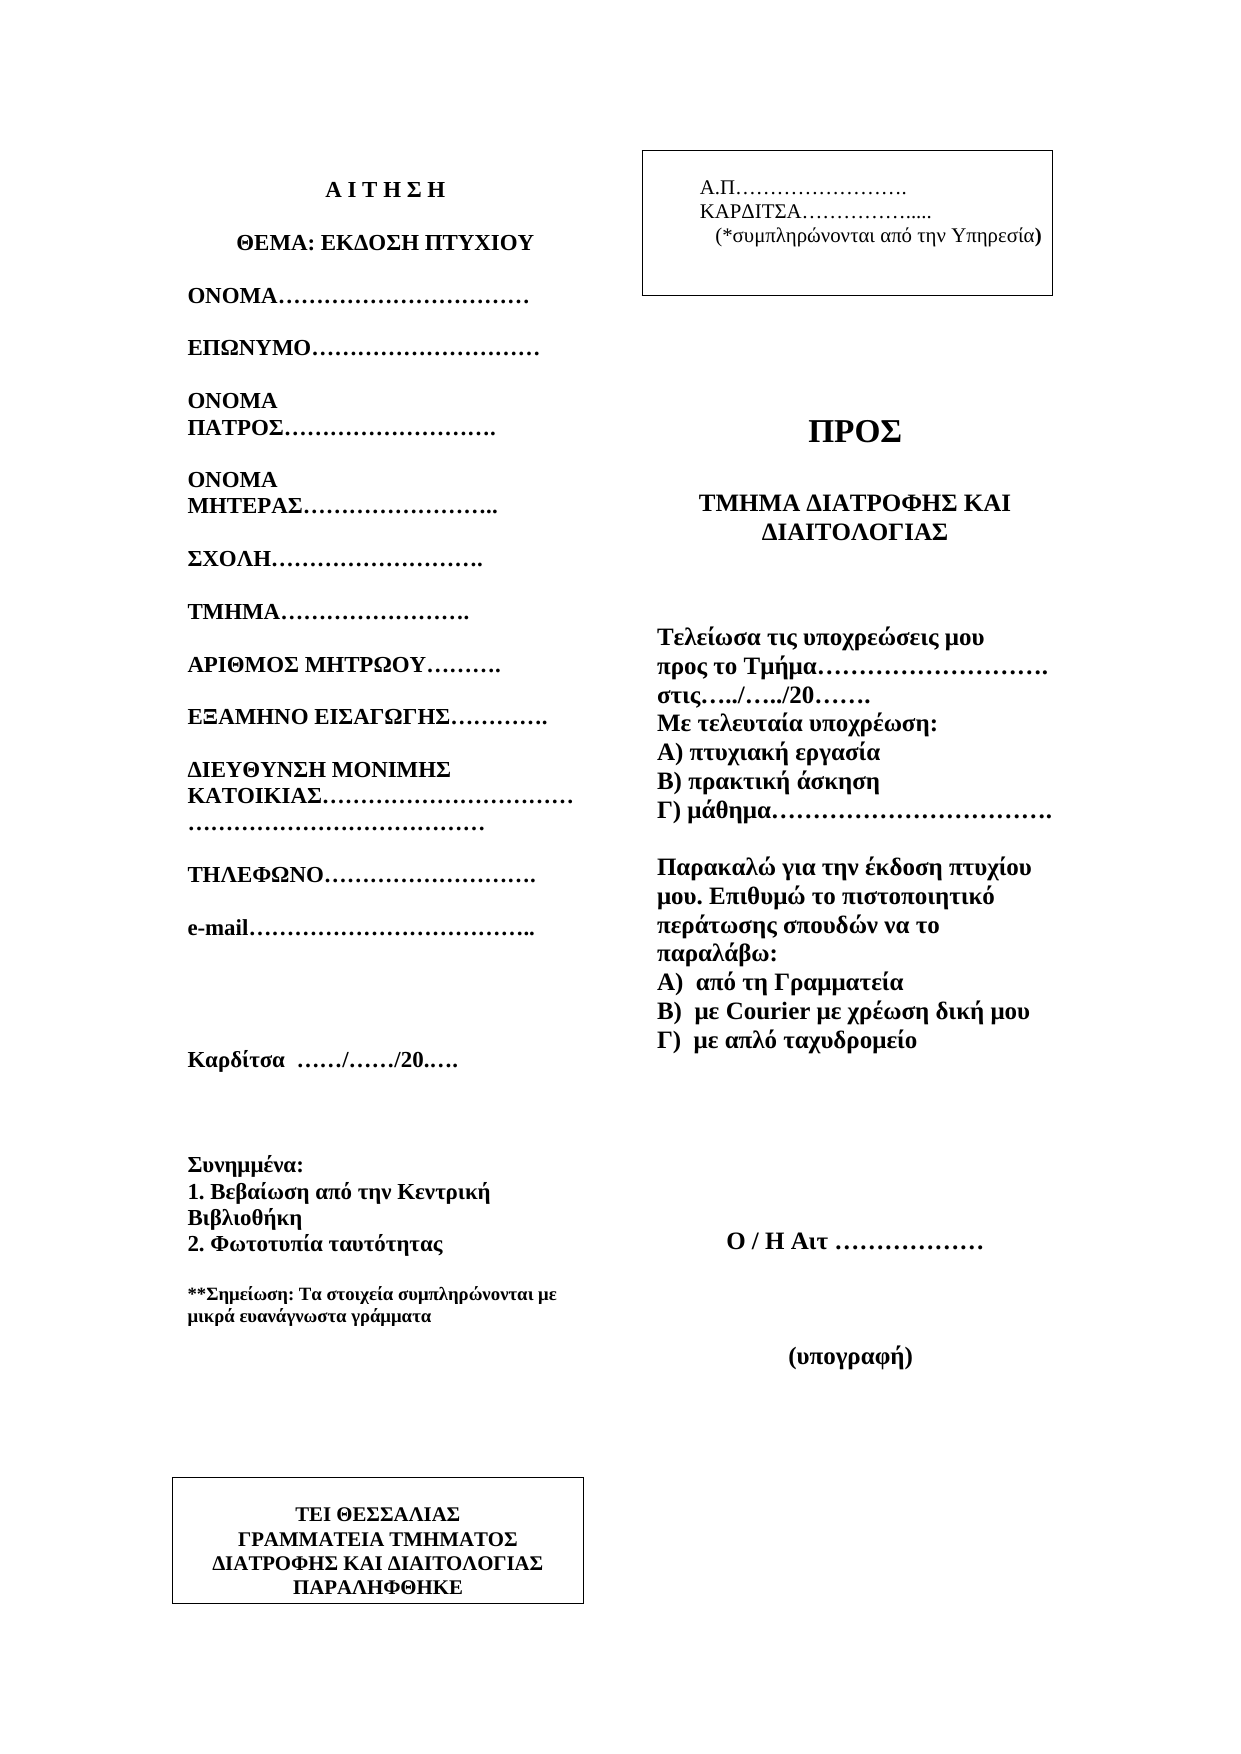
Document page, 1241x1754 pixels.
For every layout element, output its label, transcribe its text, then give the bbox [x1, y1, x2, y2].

text e-mail……………………………….. [187, 914, 583, 941]
text στις…../…../20……. [657, 680, 1053, 708]
text ΟΝΟΜΑ ΜΗΤΕΡΑΣ…………………….. [187, 466, 583, 519]
text ΤΜΗΜΑ ΔΙΑΤΡΟΦΗΣ ΚΑΙ ΔΙΑΙΤΟΛΟΓΙΑΣ [657, 488, 1053, 546]
text ΠΡΟΣ [657, 411, 1053, 450]
text 1. Βεβαίωση από την Κεντρική Βιβλιοθήκη [187, 1178, 583, 1231]
text ΟΝΟΜΑ ΠΑΤΡΟΣ………………………. [187, 387, 583, 440]
text Α) από τη Γραμματεία [657, 967, 1053, 996]
text **Σημείωση: Τα στοιχεία συμπληρώνονται με μικρά ευανάγνωστα γράμματα [187, 1283, 583, 1326]
text Τελείωσα τις υποχρεώσεις μου προς το Τμήμα………………………. [657, 622, 1053, 680]
text (υπογραφή) [657, 1341, 1053, 1370]
text ΕΞΑΜΗΝΟ ΕΙΣΑΓΩΓΗΣ…………. [187, 703, 583, 730]
text Α Ι Τ Η Σ Η [187, 176, 583, 203]
text ΤΗΛΕΦΩΝΟ………………………. [187, 862, 583, 888]
text Παρακαλώ για την έκδοση πτυχίου μου. Επιθυμώ το πιστοποιητικό περάτωσης σπουδών να το παραλάβω: [657, 852, 1053, 967]
table_header ΤΕΙ ΘΕΣΣΑΛΙΑΣ ΓΡΑΜΜΑΤΕΙΑ ΤΜΗΜΑΤΟΣ ΔΙΑΤΡΟΦΗΣ ΚΑΙ ΔΙΑΙΤΟΛΟΓΙΑΣ ΠΑΡΑΛΗΦΘΗΚΕ Α.Π……………………. ΚΑΡΔΙΤΣΑ……………..... (*συμπληρώνονται από την Υπηρεσία) [643, 151, 1052, 295]
text ΘΕΜΑ: ΕΚΔΟΣΗ ΠΤΥΧΙΟΥ [187, 229, 583, 255]
text 2. Φωτοτυπία ταυτότητας [187, 1231, 583, 1257]
text ΔΙΕΥΘΥΝΣΗ ΜΟΝΙΜΗΣ ΚΑΤΟΙΚΙΑΣ……………………………………………………………… [187, 756, 583, 835]
text Γ) μάθημα……………………………. [657, 795, 1053, 823]
text Συνημμένα: [187, 1151, 583, 1178]
text Α) πτυχιακή εργασία [657, 737, 1053, 766]
text ΑΡΙΘΜΟΣ ΜΗΤΡΩΟΥ………. [187, 651, 583, 677]
text Γ) με απλό ταχυδρομείο [657, 1025, 1053, 1053]
table_header ΤΕΙ ΘΕΣΣΑΛΙΑΣ ΓΡΑΜΜΑΤΕΙΑ ΤΜΗΜΑΤΟΣ ΔΙΑΤΡΟΦΗΣ ΚΑΙ ΔΙΑΙΤΟΛΟΓΙΑΣ ΠΑΡΑΛΗΦΘΗΚΕ Α.Π……………………. ΚΑΡΔΙΤΣΑ……………..... (*συμπληρώνονται από την Υπηρεσία) [173, 1478, 583, 1603]
text Ο / Η Αιτ ……………… [657, 1226, 1053, 1255]
text Β) με Courier με χρέωση δική μου [657, 996, 1053, 1025]
text Β) πρακτική άσκηση [657, 766, 1053, 795]
text ΤΜΗΜΑ……………………. [187, 598, 583, 624]
text Με τελευταία υποχρέωση: [657, 708, 1053, 737]
text ΣΧΟΛΗ………………………. [187, 545, 583, 572]
text Καρδίτσα ……/……/20.…. [187, 1046, 583, 1072]
text ΕΠΩΝΥΜΟ………………………… [187, 334, 583, 361]
text ΟΝΟΜΑ…………………………… [187, 282, 583, 308]
